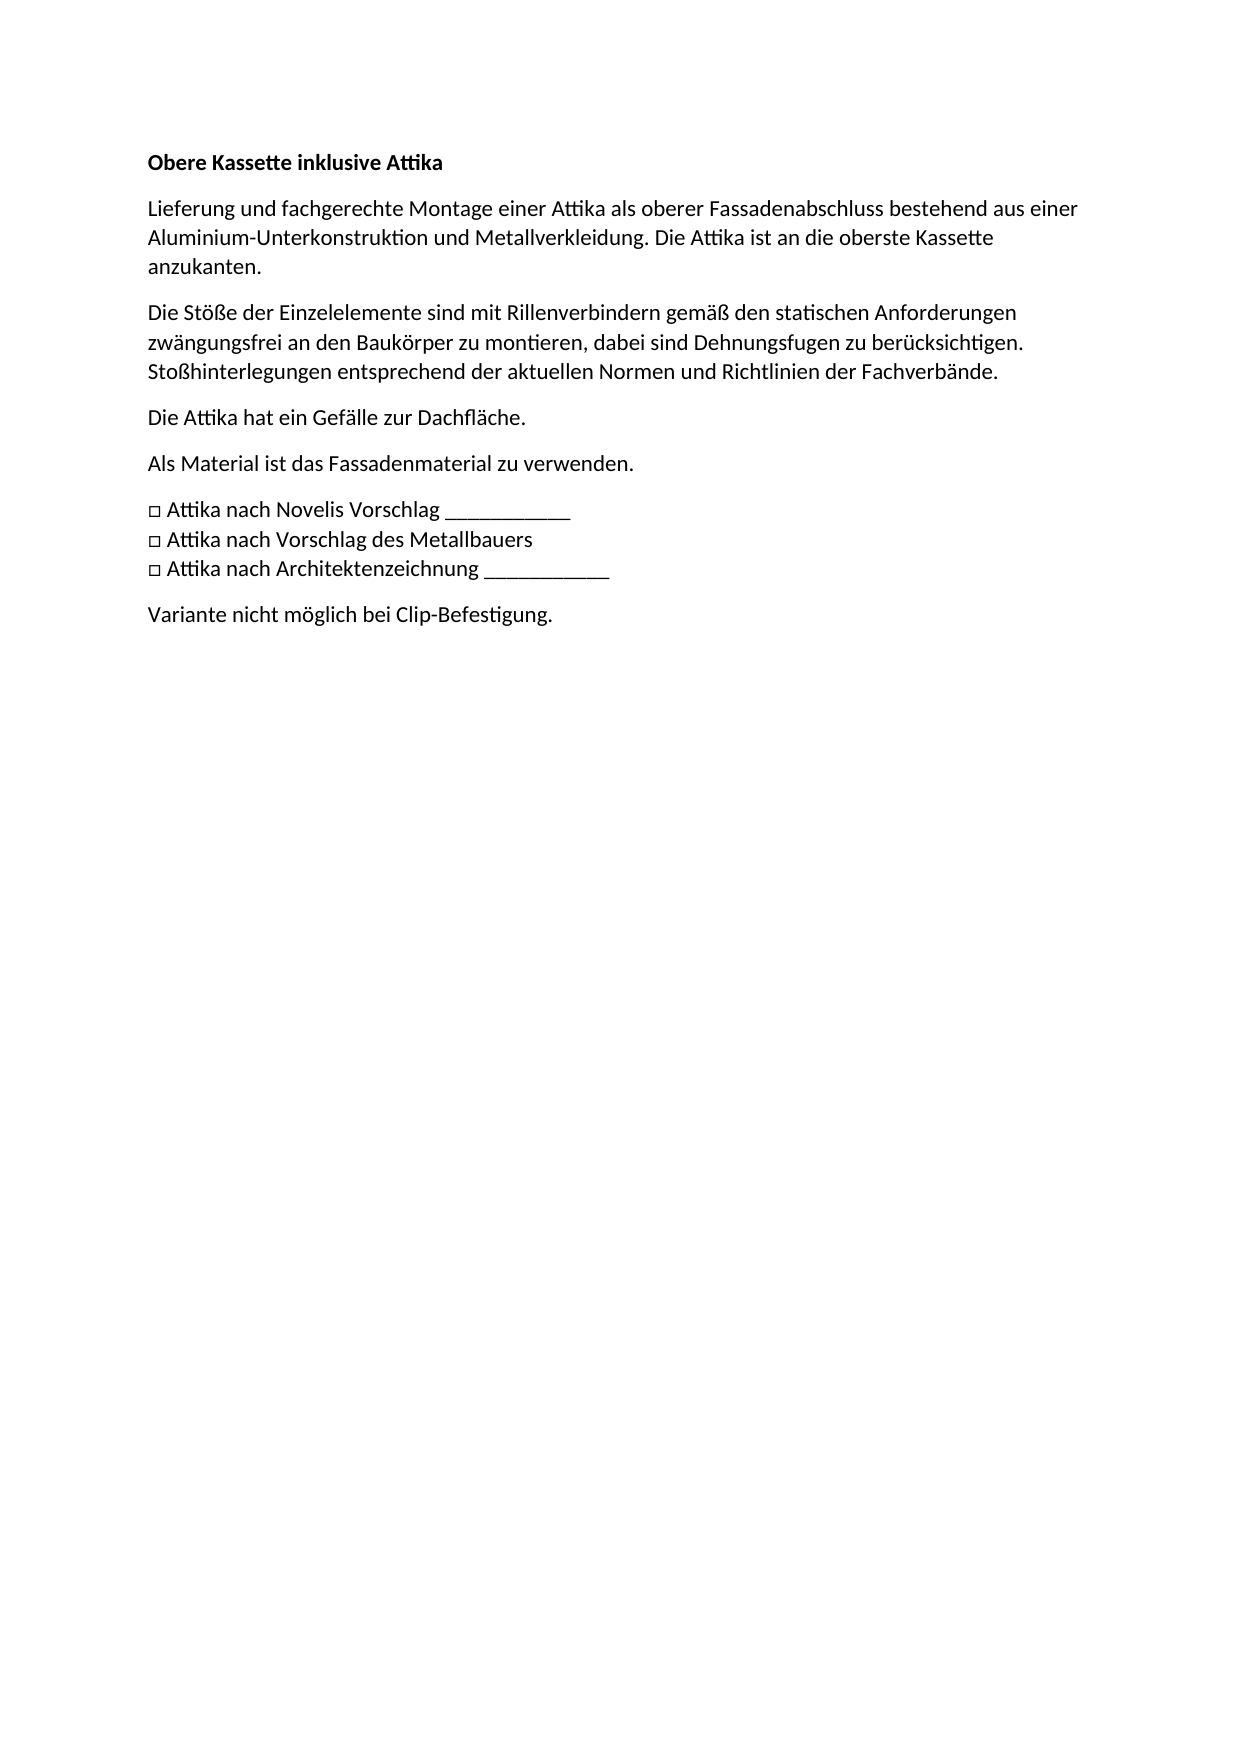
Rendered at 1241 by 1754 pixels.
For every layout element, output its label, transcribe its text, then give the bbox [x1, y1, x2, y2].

text Als Material ist das Fassadenmaterial zu verwenden. [148, 449, 1093, 477]
text □ Attika nach Novelis Vorschlag ___________ □ Attika nach Vorschlag des Metallbauers □ Attika nach Architektenzeichnung ___________ [148, 495, 1093, 582]
text Obere Kassette inklusive Attika [148, 148, 1093, 176]
text Die Stöße der Einzelelemente sind mit Rillenverbindern gemäß den statischen Anforderungen zwängungsfrei an den Baukörper zu montieren, dabei sind Dehnungsfugen zu berücksichtigen. Stoßhinterlegungen entsprechend der aktuellen Normen und Richtlinien der Fachverbände. [148, 298, 1093, 385]
text Variante nicht möglich bei Clip-Befestigung. [148, 600, 1093, 628]
text Lieferung und fachgerechte Montage einer Attika als oberer Fassadenabschluss bestehend aus einer Aluminium-Unterkonstruktion und Metallverkleidung. Die Attika ist an die oberste Kassette anzukanten. [148, 194, 1093, 280]
text Die Attika hat ein Gefälle zur Dachfläche. [148, 403, 1093, 431]
